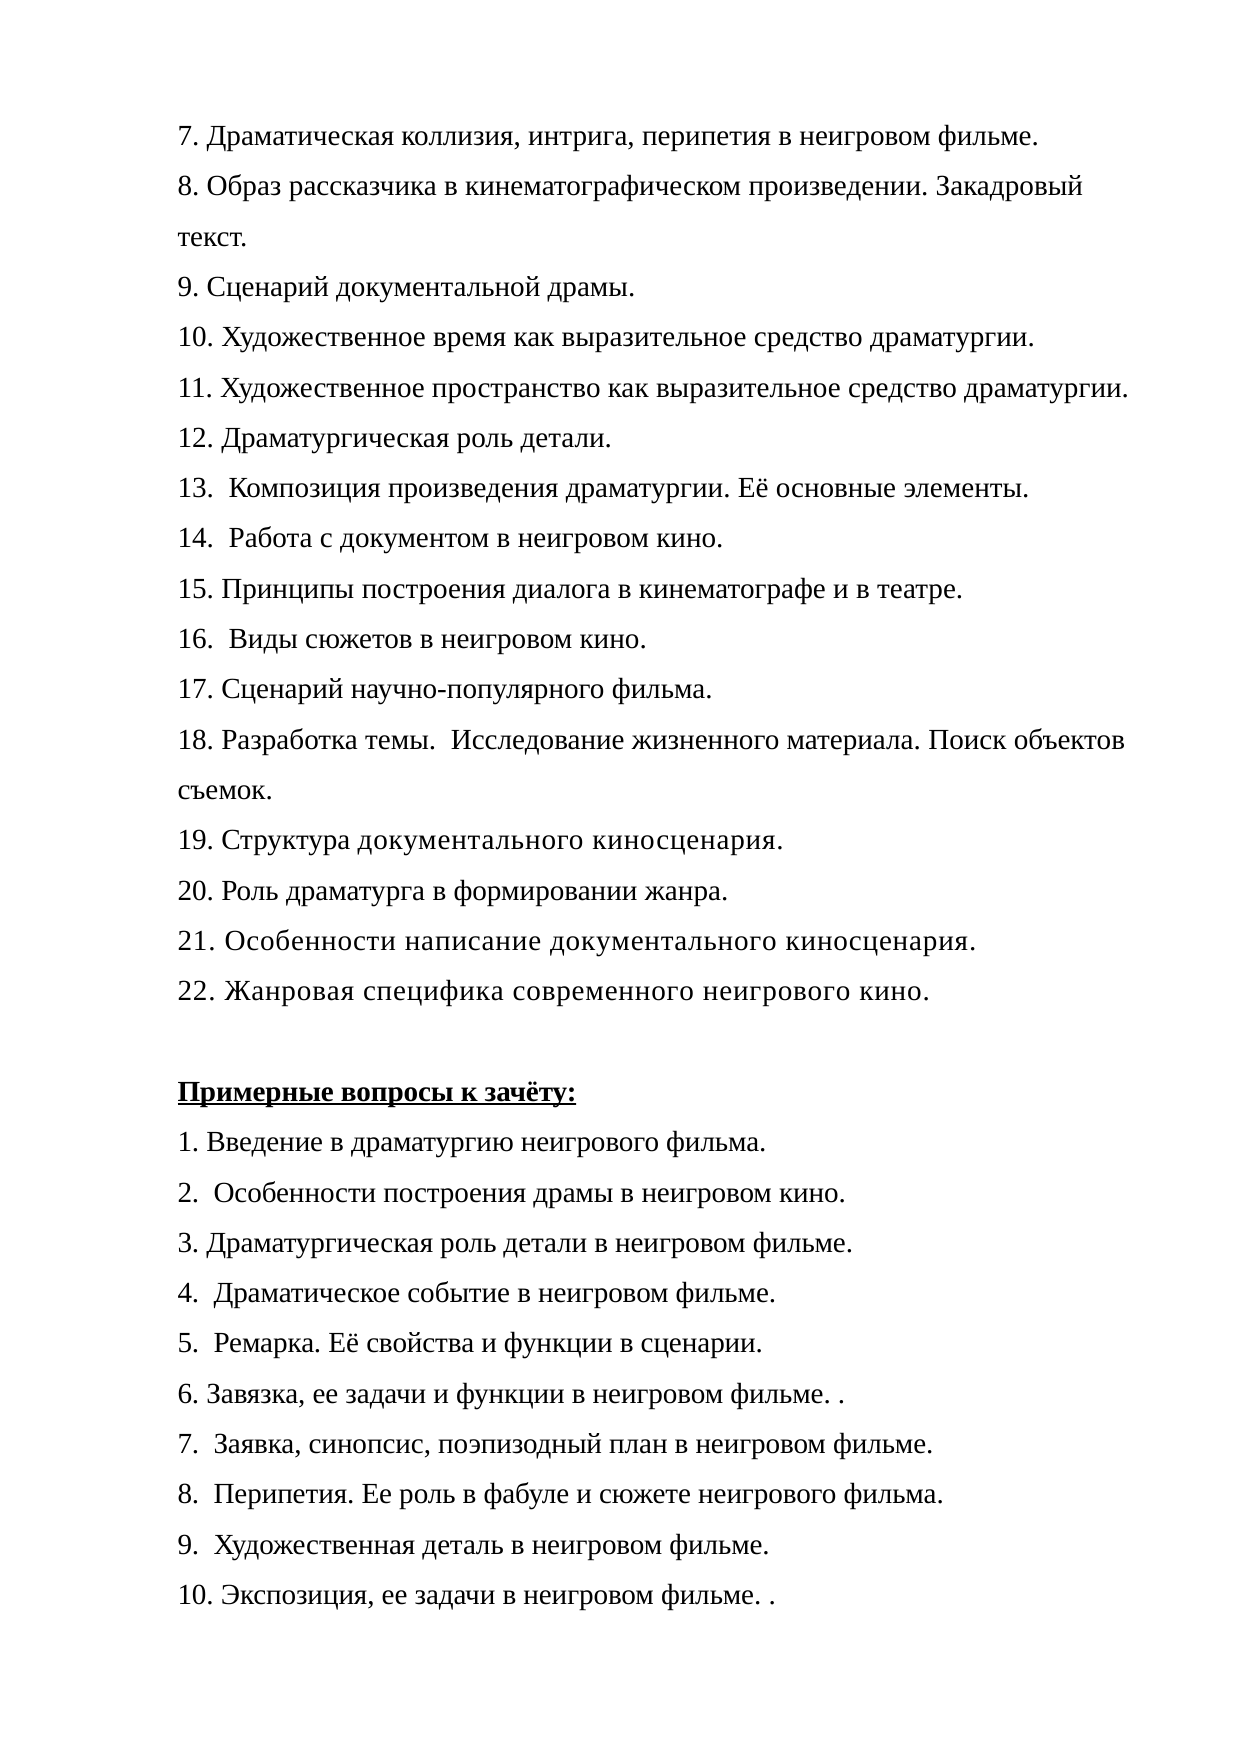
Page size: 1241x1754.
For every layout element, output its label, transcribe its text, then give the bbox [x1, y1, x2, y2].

text 18. Разработка темы. Исследование жизненного материала. Поиск объектов съемок. [177, 722, 1152, 806]
text 15. Принципы построения диалога в кинематографе и в театре. [177, 571, 1152, 604]
text 8. Образ рассказчика в кинематографическом произведении. Закадровый текст. [177, 168, 1152, 252]
text 5. Ремарка. Её свойства и функции в сценарии. [177, 1326, 1152, 1359]
text 16. Виды сюжетов в неигровом кино. [177, 621, 1152, 655]
text 6. Завязка, ее задачи и функции в неигровом фильме. . [177, 1376, 1152, 1409]
text 20. Роль драматурга в формировании жанра. [177, 873, 1152, 906]
text 14. Работа с документом в неигровом кино. [177, 521, 1152, 554]
text 9. Сценарий документальной драмы. [177, 269, 1152, 303]
text 10. Экспозиция, ее задачи в неигровом фильме. . [177, 1577, 1152, 1611]
text 22. Жанровая специфика современного неигрового кино. [177, 973, 1152, 1007]
text 9. Художественная деталь в неигровом фильме. [177, 1527, 1152, 1560]
text 17. Сценарий научно-популярного фильма. [177, 672, 1152, 705]
text 13. Композиция произведения драматургии. Её основные элементы. [177, 470, 1152, 504]
text 4. Драматическое событие в неигровом фильме. [177, 1275, 1152, 1309]
text 3. Драматургическая роль детали в неигровом фильме. [177, 1225, 1152, 1258]
text 2. Особенности построения драмы в неигровом кино. [177, 1175, 1152, 1208]
text 19. Структура документального киносценария. [177, 822, 1152, 856]
text 7. Драматическая коллизия, интрига, перипетия в неигровом фильме. [177, 118, 1152, 152]
text 7. Заявка, синопсис, поэпизодный план в неигровом фильме. [177, 1426, 1152, 1460]
text 21. Особенности написание документального киносценария. [177, 923, 1152, 957]
text 1. Введение в драматургию неигрового фильма. [177, 1124, 1152, 1158]
text 11. Художественное пространство как выразительное средство драматургии. [177, 370, 1152, 403]
text 8. Перипетия. Ее роль в фабуле и сюжете неигрового фильма. [177, 1477, 1152, 1510]
text 12. Драматургическая роль детали. [177, 420, 1152, 453]
text Примерные вопросы к зачёту: [177, 1074, 1152, 1108]
text 10. Художественное время как выразительное средство драматургии. [177, 319, 1152, 353]
